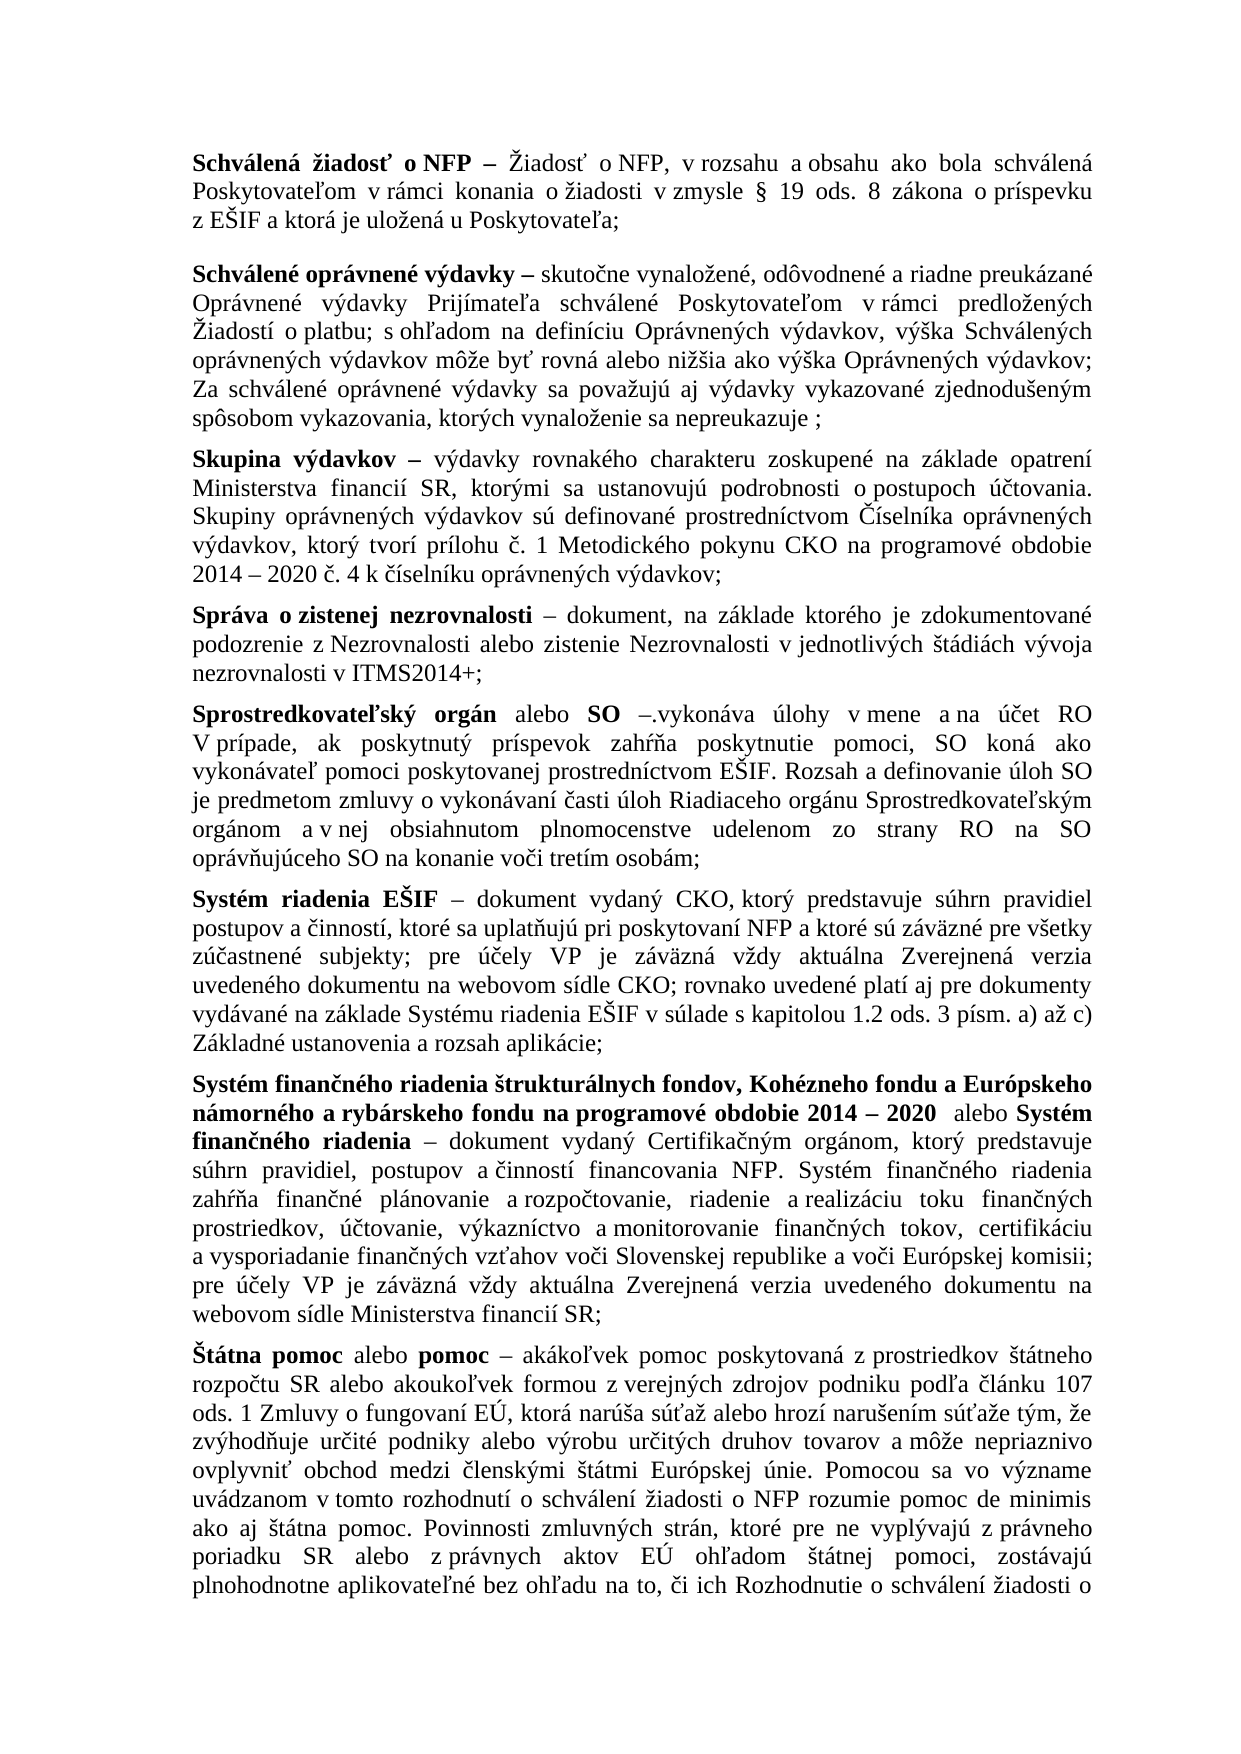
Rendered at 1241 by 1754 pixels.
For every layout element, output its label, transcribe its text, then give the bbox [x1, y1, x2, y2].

text Systém finančného riadenia štrukturálnych fondov, Kohézneho fondu a Európskeho námorného a rybárskeho fondu na programové obdobie 2014 – 2020 alebo Systém finančného riadenia – dokument vydaný Certifikačným orgánom, ktorý predstavuje súhrn pravidiel, postupov a činností financovania NFP. Systém finančného riadenia zahŕňa finančné plánovanie a rozpočtovanie, riadenie a realizáciu toku finančných prostriedkov, účtovanie, výkazníctvo a monitorovanie finančných tokov, certifikáciu a vysporiadanie finančných vzťahov voči Slovenskej republike a voči Európskej komisii; pre účely VP je záväzná vždy aktuálna Zverejnená verzia uvedeného dokumentu na webovom sídle Ministerstva financií SR; [192, 1069, 1093, 1328]
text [192, 1340, 1093, 1599]
text Sprostredkovateľský orgán alebo SO –.vykonáva úlohy v mene a na účet RO V prípade, ak poskytnutý príspevok zahŕňa poskytnutie pomoci, SO koná ako vykonávateľ pomoci poskytovanej prostredníctvom EŠIF. Rozsah a definovanie úloh SO je predmetom zmluvy o vykonávaní časti úloh Riadiaceho orgánu Sprostredkovateľským orgánom a v nej obsiahnutom plnomocenstve udelenom zo strany RO na SO oprávňujúceho SO na konanie voči tretím osobám; [192, 699, 1093, 871]
text Správa o zistenej nezrovnalosti – dokument, na základe ktorého je zdokumentované podozrenie z Nezrovnalosti alebo zistenie Nezrovnalosti v jednotlivých štádiách vývoja nezrovnalosti v ITMS2014+; [192, 600, 1093, 686]
text Schválená žiadosť o NFP – Žiadosť o NFP, v rozsahu a obsahu ako bola schválená Poskytovateľom v rámci konania o žiadosti v zmysle § 19 ods. 8 zákona o príspevku z EŠIF a ktorá je uložená u Poskytovateľa; [192, 148, 1093, 234]
list Skupina výdavkov – výdavky rovnakého charakteru zoskupené na základe opatrení Ministerstva financií SR, ktorými sa ustanovujú podrobnosti o postupoch účtovania. Skupiny oprávnených výdavkov sú definované prostredníctvom Číselníka oprávnených výdavkov, ktorý tvorí prílohu č. 1 Metodického pokynu CKO na programové obdobie 2014 – 2020 č. 4 k číselníku oprávnených výdavkov; [192, 444, 1093, 588]
list Systém riadenia EŠIF – dokument vydaný CKO, ktorý predstavuje súhrn pravidiel postupov a činností, ktoré sa uplatňujú pri poskytovaní NFP a ktoré sú záväzné pre všetky zúčastnené subjekty; pre účely VP je záväzná vždy aktuálna Zverejnená verzia uvedeného dokumentu na webovom sídle CKO; rovnako uvedené platí aj pre dokumenty vydávané na základe Systému riadenia EŠIF v súlade s kapitolou 1.2 ods. 3 písm. a) až c) Základné ustanovenia a rozsah aplikácie; [192, 884, 1093, 1056]
text Schválené oprávnené výdavky – skutočne vynaložené, odôvodnené a riadne preukázané Oprávnené výdavky Prijímateľa schválené Poskytovateľom v rámci predložených Žiadostí o platbu; s ohľadom na definíciu Oprávnených výdavkov, výška Schválených oprávnených výdavkov môže byť rovná alebo nižšia ako výška Oprávnených výdavkov; Za schválené oprávnené výdavky sa považujú aj výdavky vykazované zjednodušeným spôsobom vykazovania, ktorých vynaloženie sa nepreukazuje ; [192, 259, 1093, 431]
